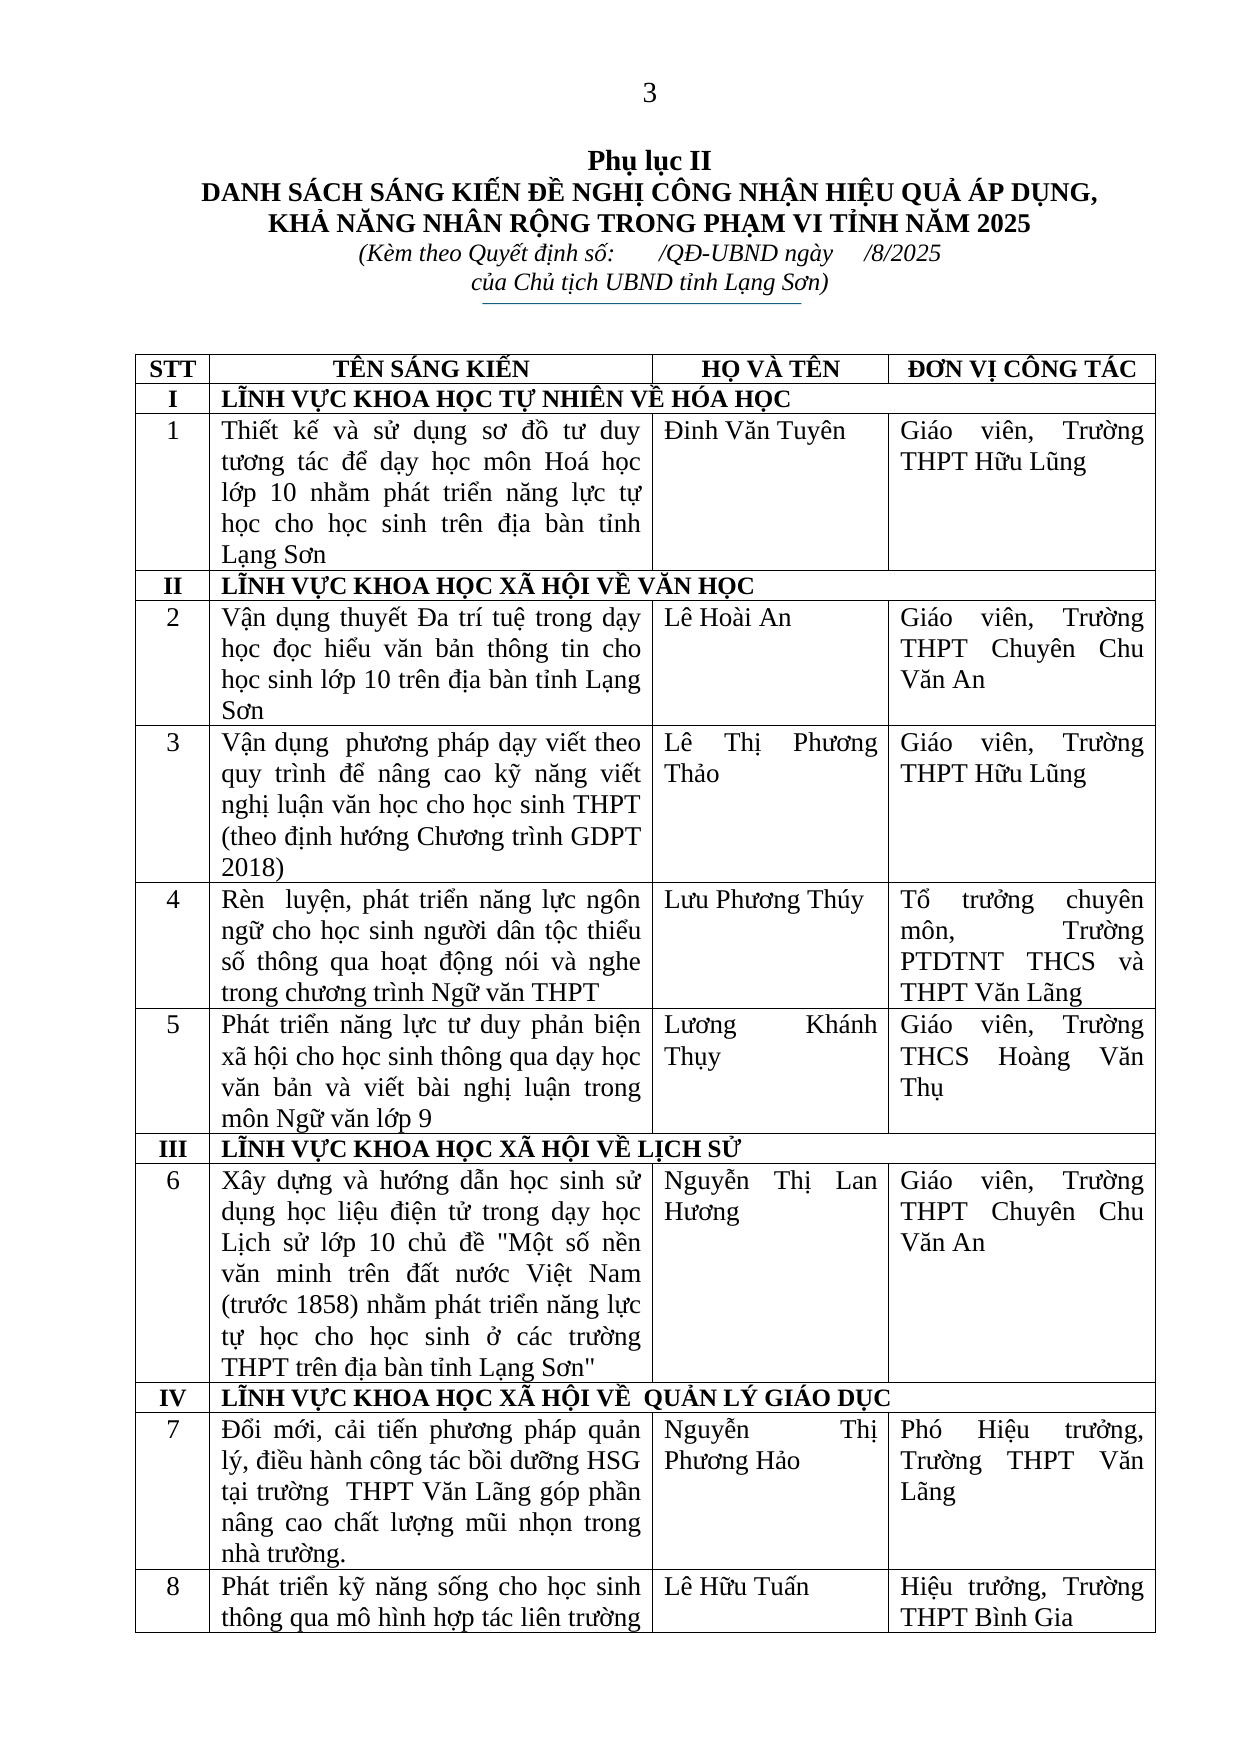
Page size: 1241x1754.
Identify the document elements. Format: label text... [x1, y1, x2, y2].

table_cell Lê Thị Phương Thảo [653, 726, 888, 882]
table_cell Lưu Phương Thúy [653, 883, 888, 1008]
text (Kèm theo Quyết định số: /QĐ-UBND ngày /8/2025 [177, 238, 1122, 267]
table_cell Xây dựng và hướng dẫn học sinh sử dụng học liệu điện tử trong dạy học Lịch sử lớp 10 chủ đề "Một số nền văn minh trên đất nước Việt Nam (trước 1858) nhằm phát triển năng lực tự học cho học sinh ở các trường THPT trên địa bàn tỉnh Lạng Sơn" [210, 1164, 652, 1382]
table_header STT [136, 355, 209, 383]
table_cell 4 [136, 883, 209, 1008]
table_cell Lê Hữu Tuấn [653, 1570, 888, 1632]
table_cell 1 [136, 414, 209, 570]
table_cell Giáo viên, Trường THPT Hữu Lũng [889, 414, 1155, 570]
table_cell Phó Hiệu trưởng, Trường THPT Văn Lãng [889, 1413, 1155, 1569]
table_header TÊN SÁNG KIẾN [210, 355, 652, 383]
table_cell Rèn luyện, phát triển năng lực ngôn ngữ cho học sinh người dân tộc thiểu số thông qua hoạt động nói và nghe trong chương trình Ngữ văn THPT [210, 883, 652, 1008]
table_cell I [136, 384, 209, 413]
table_cell Giáo viên, Trường THCS Hoàng Văn Thụ [889, 1009, 1155, 1133]
table_cell Tổ trưởng chuyên môn, Trường PTDTNT THCS và THPT Văn Lãng [889, 883, 1155, 1008]
table_cell 6 [136, 1164, 209, 1382]
table_cell Nguyễn Thị Lan Hương [653, 1164, 888, 1382]
table_cell LĨNH VỰC KHOA HỌC XÃ HỘI VỀ QUẢN LÝ GIÁO DỤC [210, 1383, 1155, 1412]
table_cell 3 [136, 726, 209, 882]
table_header HỌ VÀ TÊN [653, 355, 888, 383]
text DANH SÁCH SÁNG KIẾN ĐỀ NGHỊ CÔNG NHẬN HIỆU QUẢ ÁP DỤNG, KHẢ NĂNG NHÂN RỘNG TRONG PHẠM VI TỈNH NĂM 2025 [177, 176, 1122, 238]
table_cell Hiệu trưởng, Trường THPT Bình Gia [889, 1570, 1155, 1632]
table_cell 2 [136, 601, 209, 725]
table_cell 7 [136, 1413, 209, 1569]
table_cell Nguyễn Thị Phương Hảo [653, 1413, 888, 1569]
table_cell LĨNH VỰC KHOA HỌC XÃ HỘI VỀ LỊCH SỬ [210, 1134, 1155, 1163]
table_cell IV [136, 1383, 209, 1412]
table_cell LĨNH VỰC KHOA HỌC XÃ HỘI VỀ VĂN HỌC [210, 571, 1155, 599]
table_cell Phát triển năng lực tư duy phản biện xã hội cho học sinh thông qua dạy học văn bản và viết bài nghị luận trong môn Ngữ văn lớp 9 [210, 1009, 652, 1133]
table_cell LĨNH VỰC KHOA HỌC TỰ NHIÊN VỀ HÓA HỌC [210, 384, 1155, 413]
table_cell II [136, 571, 209, 599]
text Phụ lục II [177, 143, 1122, 176]
table_cell Giáo viên, Trường THPT Chuyên Chu Văn An [889, 601, 1155, 725]
table_cell Đổi mới, cải tiến phương pháp quản lý, điều hành công tác bồi dưỡng HSG tại trường THPT Văn Lãng góp phần nâng cao chất lượng mũi nhọn trong nhà trường. [210, 1413, 652, 1569]
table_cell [210, 1570, 652, 1632]
table_cell Vận dụng phương pháp dạy viết theo quy trình để nâng cao kỹ năng viết nghị luận văn học cho học sinh THPT (theo định hướng Chương trình GDPT 2018) [210, 726, 652, 882]
table_cell Thiết kế và sử dụng sơ đồ tư duy tương tác để dạy học môn Hoá học lớp 10 nhằm phát triển năng lực tự học cho học sinh trên địa bàn tỉnh Lạng Sơn [210, 414, 652, 570]
table_cell Vận dụng thuyết Đa trí tuệ trong dạy học đọc hiểu văn bản thông tin cho học sinh lớp 10 trên địa bàn tỉnh Lạng Sơn [210, 601, 652, 725]
table_cell III [136, 1134, 209, 1163]
table_cell Giáo viên, Trường THPT Chuyên Chu Văn An [889, 1164, 1155, 1382]
table_cell Đinh Văn Tuyên [653, 414, 888, 570]
table_header ĐƠN VỊ CÔNG TÁC [889, 355, 1155, 383]
table_cell 8 [136, 1570, 209, 1632]
table_cell Giáo viên, Trường THPT Hữu Lũng [889, 726, 1155, 882]
table_cell 5 [136, 1009, 209, 1133]
table_cell Lê Hoài An [653, 601, 888, 725]
table_cell Lương Khánh Thụy [653, 1009, 888, 1133]
text của Chủ tịch UBND tỉnh Lạng Sơn) [177, 267, 1122, 296]
